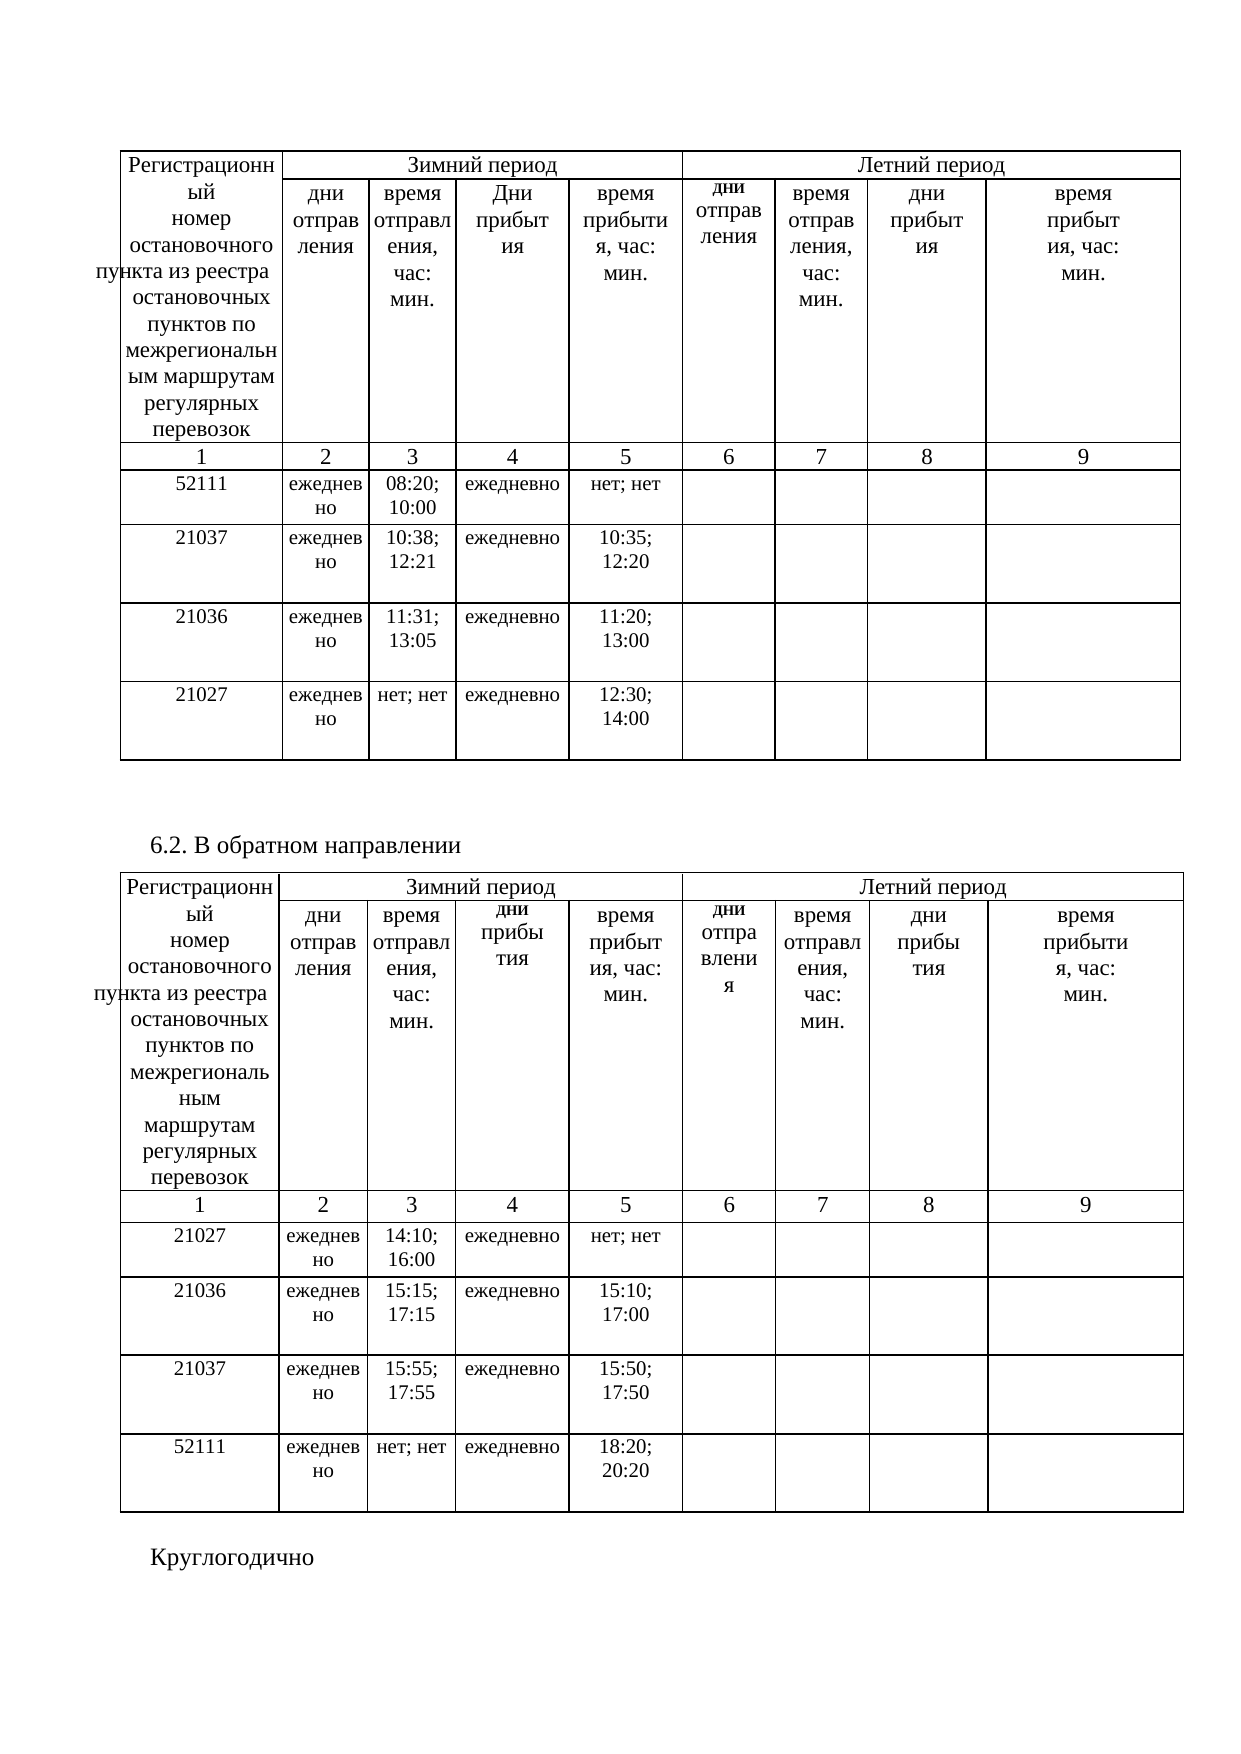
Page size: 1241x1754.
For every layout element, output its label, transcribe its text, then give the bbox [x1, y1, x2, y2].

table_cell 10:35; 12:20 [570, 525, 682, 602]
table_cell 18:20; 20:20 [570, 1435, 682, 1511]
table_cell [776, 1223, 869, 1276]
table_cell 1 [121, 1191, 278, 1222]
table_cell [683, 682, 774, 759]
table_cell ежедневно [283, 682, 368, 759]
table_header Зимний период [283, 152, 682, 178]
table_header Летний период [683, 873, 1183, 900]
table_cell [987, 471, 1180, 524]
table_cell 8 [868, 443, 985, 469]
table_cell 21037 [121, 525, 282, 602]
table_header Летний период [683, 152, 1180, 178]
table_cell 9 [987, 443, 1180, 469]
table_cell время отправ ления, час: мин. [776, 180, 867, 441]
table_cell 1 [121, 443, 282, 469]
table_header Регистрационный номер остановочного пункта из реестра остановочных пунктов по межрегиональным маршрутам регулярных перевозок [121, 152, 282, 441]
table_cell 7 [776, 1191, 869, 1222]
table_cell 21036 [121, 604, 282, 681]
table_cell 4 [457, 443, 568, 469]
table_cell Дни прибыт ия [457, 180, 568, 441]
table_cell 08:20; 10:00 [370, 471, 455, 524]
table_cell [776, 682, 867, 759]
table_cell [870, 1356, 987, 1433]
table_cell время прибыт ия, час: мин. [570, 901, 682, 1190]
table_cell ежедневно [457, 604, 568, 681]
table_cell 4 [456, 1191, 568, 1222]
table_cell 21036 [121, 1278, 278, 1354]
table_cell [868, 604, 985, 681]
table_cell [776, 1278, 869, 1354]
table_cell 9 [989, 1191, 1183, 1222]
table_cell время прибыти я, час: мин. [570, 180, 682, 441]
table_cell ежедневно [456, 1278, 568, 1354]
table_cell 11:20; 13:00 [570, 604, 682, 681]
table_cell ежедневно [280, 1278, 367, 1354]
table_cell [683, 471, 774, 524]
table_cell 15:15; 17:15 [368, 1278, 455, 1354]
table_cell 52111 [121, 1435, 278, 1511]
table_cell [683, 1223, 775, 1276]
table_cell 5 [570, 1191, 682, 1222]
table_cell ежедневно [280, 1223, 367, 1276]
table_cell [870, 1278, 987, 1354]
table_cell 3 [368, 1191, 455, 1222]
table_cell [870, 1435, 987, 1511]
table_cell [776, 525, 867, 602]
table_cell ежедневно [457, 682, 568, 759]
table_cell [683, 604, 774, 681]
table_cell 12:30; 14:00 [570, 682, 682, 759]
table_cell 3 [370, 443, 455, 469]
table_cell дни отправ ления [280, 901, 367, 1190]
table_cell время прибыт ия, час: мин. [987, 180, 1180, 441]
table_cell [987, 525, 1180, 602]
table_cell 11:31; 13:05 [370, 604, 455, 681]
text 6.2. В обратном направлении [150, 831, 1090, 859]
table_cell [989, 1278, 1183, 1354]
table_cell ежедневно [283, 471, 368, 524]
table_cell 21027 [121, 682, 282, 759]
table_cell нет; нет [570, 1223, 682, 1276]
table_header Зимний период [280, 873, 682, 900]
text Круглогодично [150, 1542, 1090, 1570]
table_cell [989, 1356, 1183, 1433]
table_cell ежедневно [283, 525, 368, 602]
table_cell [870, 1223, 987, 1276]
table_cell [776, 471, 867, 524]
table_cell ежедневно [456, 1435, 568, 1511]
table_cell ежедневно [457, 525, 568, 602]
table_cell 6 [683, 1191, 775, 1222]
table_cell дни прибыт ия [868, 180, 985, 441]
table_cell ежедневно [456, 1223, 568, 1276]
table_cell время отправл ения, час: мин. [776, 901, 869, 1190]
table_cell [989, 1223, 1183, 1276]
table_cell 14:10; 16:00 [368, 1223, 455, 1276]
table_cell ДНИ отпра влени я [683, 901, 775, 1190]
table_cell ежедневно [280, 1435, 367, 1511]
table_cell 6 [683, 443, 774, 469]
table_cell время отправл ения, час: мин. [368, 901, 455, 1190]
table_cell нет; нет [370, 682, 455, 759]
table_cell 10:38; 12:21 [370, 525, 455, 602]
table_cell [683, 1356, 775, 1433]
table_cell ДНИ прибы тия [456, 901, 568, 1190]
table_cell 15:55; 17:55 [368, 1356, 455, 1433]
table_cell ДНИ отправ ления [683, 180, 774, 441]
table_cell [868, 471, 985, 524]
table_cell 2 [280, 1191, 367, 1222]
table_cell [987, 682, 1180, 759]
table_cell 52111 [121, 471, 282, 524]
table_cell [683, 1278, 775, 1354]
table_cell 21037 [121, 1356, 278, 1433]
table_cell ежедневно [283, 604, 368, 681]
table_cell [776, 1435, 869, 1511]
table_cell время отправл ения, час: мин. [370, 180, 455, 441]
table_cell [776, 604, 867, 681]
table_cell 15:50; 17:50 [570, 1356, 682, 1433]
table_header Регистрационный номер остановочного пункта из реестра остановочных пунктов по межрегиональным маршрутам регулярных перевозок [121, 873, 279, 1190]
table_cell [776, 1356, 869, 1433]
table_cell дни прибы тия [870, 901, 987, 1190]
table_cell [987, 604, 1180, 681]
table_cell ежедневно [280, 1356, 367, 1433]
table_cell время прибыти я, час: мин. [989, 901, 1183, 1190]
table_cell 7 [776, 443, 867, 469]
table_cell [868, 525, 985, 602]
table_cell нет; нет [570, 471, 682, 524]
table_cell ежедневно [457, 471, 568, 524]
table_cell 5 [570, 443, 682, 469]
table_cell 21027 [121, 1223, 278, 1276]
table_cell [989, 1435, 1183, 1511]
table_cell 8 [870, 1191, 987, 1222]
table_cell дни отправ ления [283, 180, 368, 441]
table_cell 15:10; 17:00 [570, 1278, 682, 1354]
table_cell 2 [283, 443, 368, 469]
table_cell [683, 1435, 775, 1511]
table_cell нет; нет [368, 1435, 455, 1511]
table_cell [683, 525, 774, 602]
table_cell [868, 682, 985, 759]
table_cell ежедневно [456, 1356, 568, 1433]
